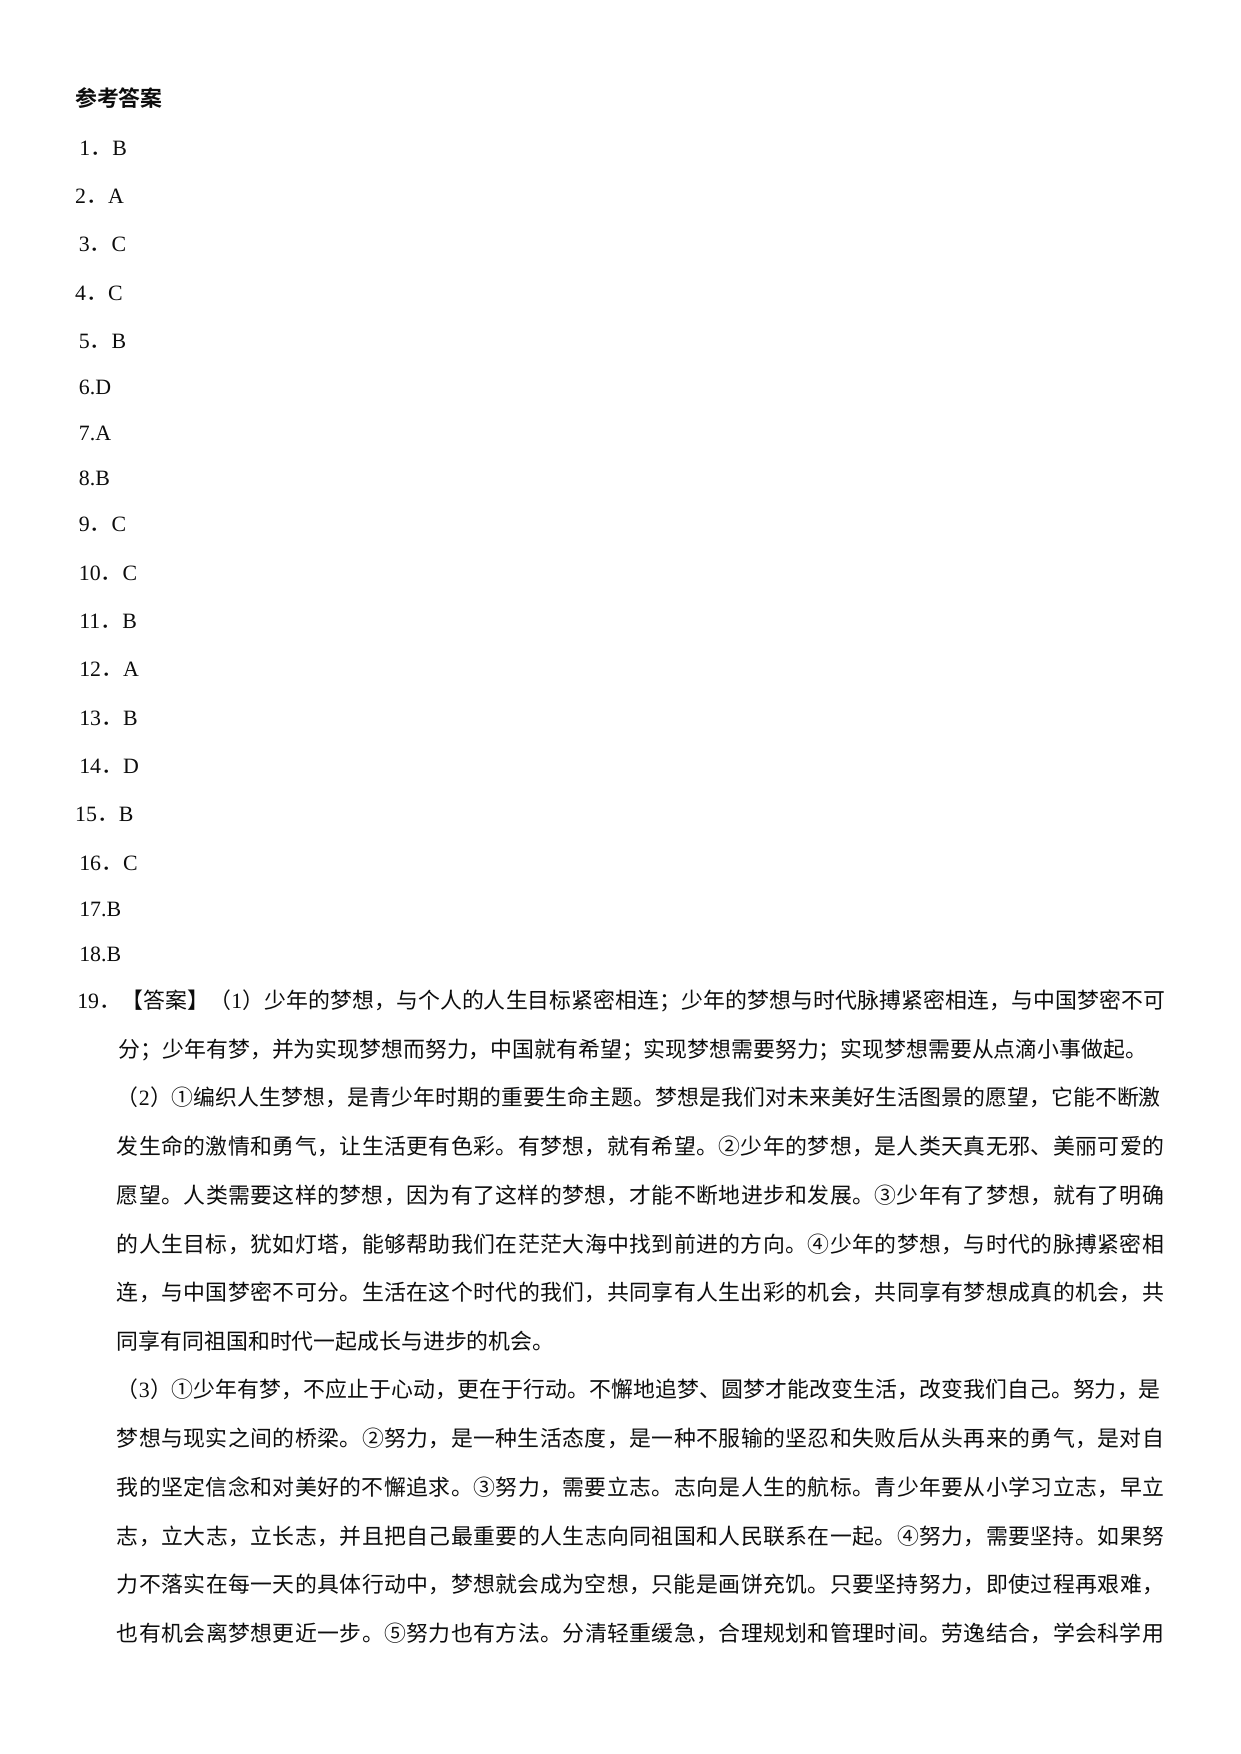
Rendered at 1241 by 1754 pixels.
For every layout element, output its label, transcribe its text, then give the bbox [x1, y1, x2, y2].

text 15．B [75, 796, 1165, 828]
text 9．C [79, 506, 1165, 538]
text （2）①编织人生梦想，是青少年时期的重要生命主题。梦想是我们对未来美好生活图景的愿望，它能不断激发生命的激情和勇气，让生活更有色彩。有梦想，就有希望。②少年的梦想，是人类天真无邪、美丽可爱的愿望。人类需要这样的梦想，因为有了这样的梦想，才能不断地进步和发展。③少年有了梦想，就有了明确的人生目标，犹如灯塔，能够帮助我们在茫茫大海中找到前进的方向。④少年的梦想，与时代的脉搏紧密相连，与中国梦密不可分。生活在这个时代的我们，共同享有人生出彩的机会，共同享有梦想成真的机会，共同享有同祖国和时代一起成长与进步的机会。 [117, 1080, 1165, 1356]
text 18.B [79, 938, 1165, 970]
text 8.B [79, 461, 1165, 493]
text 6.D [79, 371, 1165, 403]
text 4．C [75, 274, 1165, 307]
text 1．B [79, 129, 1165, 162]
text 13．B [79, 699, 1165, 732]
text 参考答案 [75, 81, 1165, 113]
text 2．A [75, 177, 1165, 210]
text 12．A [79, 651, 1165, 683]
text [117, 1372, 1165, 1648]
text 10．C [79, 554, 1165, 587]
text 17.B [79, 893, 1165, 925]
text 19．【答案】（1）少年的梦想，与个人的人生目标紧密相连；少年的梦想与时代脉搏紧密相连，与中国梦密不可分；少年有梦，并为实现梦想而努力，中国就有希望；实现梦想需要努力；实现梦想需要从点滴小事做起。 [77, 983, 1165, 1064]
text 5．B [79, 322, 1165, 355]
text 16．C [79, 844, 1165, 877]
text 11．B [79, 603, 1165, 635]
text 14．D [79, 748, 1165, 780]
text 7.A [79, 416, 1165, 448]
text 3．C [79, 226, 1165, 258]
